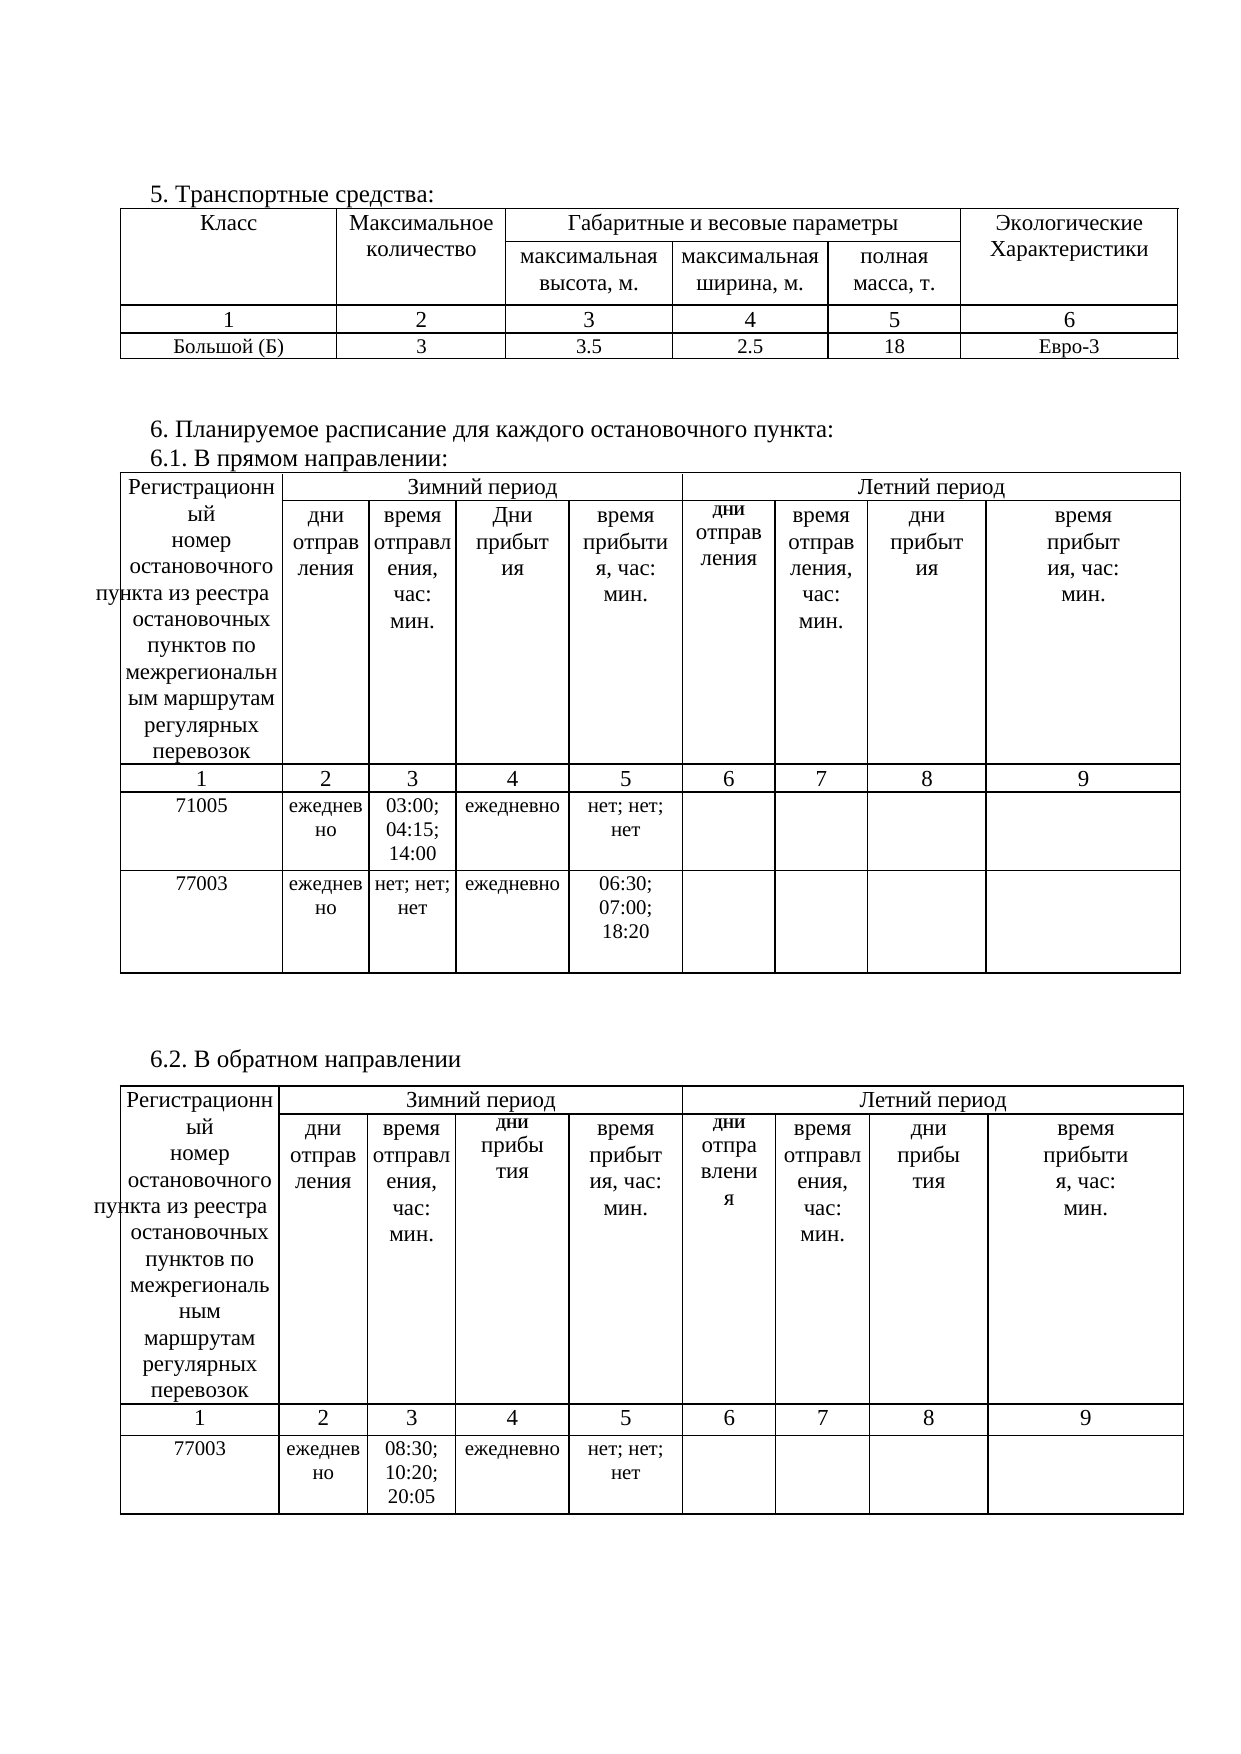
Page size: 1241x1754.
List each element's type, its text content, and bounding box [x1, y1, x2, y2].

table_cell 5 [570, 765, 682, 791]
table_header Зимний период [283, 473, 682, 500]
text 5. Транспортные средства: [150, 179, 1090, 207]
table_cell 5 [829, 306, 960, 332]
table_cell 6 [683, 1405, 775, 1435]
table_cell [989, 1436, 1183, 1513]
table_cell дни прибы тия [870, 1115, 987, 1403]
table_cell дни отправ ления [283, 501, 368, 763]
table_header Летний период [683, 1087, 1183, 1113]
table_cell Дни прибыт ия [457, 501, 568, 763]
table_cell 1 [121, 1405, 278, 1435]
table_cell 7 [776, 1405, 869, 1435]
table_cell время прибыти я, час: мин. [570, 501, 682, 763]
table_cell 5 [570, 1405, 682, 1435]
table_cell время отправл ения, час: мин. [368, 1115, 455, 1403]
table_cell 6 [961, 306, 1177, 332]
table_cell Большой (Б) [121, 334, 336, 358]
table_cell ежедневно [457, 871, 568, 972]
table_cell нет; нет; нет [570, 1436, 682, 1513]
table_cell ежедневно [280, 1436, 367, 1513]
table_cell 77003 [121, 871, 282, 972]
table_cell [776, 871, 867, 972]
text 6. Планируемое расписание для каждого остановочного пункта: [150, 414, 1090, 443]
table_cell 6 [683, 765, 774, 791]
table_cell 06:30; 07:00; 18:20 [570, 871, 682, 972]
table_cell [683, 793, 774, 870]
table_cell [987, 871, 1180, 972]
table_cell ежедневно [456, 1436, 568, 1513]
table_cell 4 [457, 765, 568, 791]
table_cell [868, 793, 985, 870]
table_cell максимальная высота, м. [506, 242, 672, 304]
table_cell 1 [121, 306, 336, 332]
table_header Класс [121, 209, 336, 304]
table_cell ДНИ прибы тия [456, 1115, 568, 1403]
table_cell полная масса, т. [829, 242, 960, 304]
table_cell 9 [987, 765, 1180, 791]
table_cell 2 [337, 306, 505, 332]
table_header Зимний период [280, 1087, 682, 1113]
table_cell Евро-3 [961, 334, 1177, 358]
table_cell время отправл ения, час: мин. [370, 501, 455, 763]
table_cell 9 [989, 1405, 1183, 1435]
table_header Летний период [683, 473, 1180, 500]
table_cell дни прибыт ия [868, 501, 985, 763]
table_cell время отправ ления, час: мин. [776, 501, 867, 763]
table_cell 08:30; 10:20; 20:05 [368, 1436, 455, 1513]
table_cell 03:00; 04:15; 14:00 [370, 793, 455, 870]
table_cell нет; нет; нет [570, 793, 682, 870]
table_cell время прибыти я, час: мин. [989, 1115, 1183, 1403]
table_cell [868, 871, 985, 972]
table_cell нет; нет; нет [370, 871, 455, 972]
text 6.1. В прямом направлении: [150, 443, 1090, 472]
table_cell 7 [776, 765, 867, 791]
table_cell максимальная ширина, м. [673, 242, 827, 304]
table_cell 4 [673, 306, 827, 332]
table_cell время прибыт ия, час: мин. [570, 1115, 682, 1403]
table_cell [870, 1436, 987, 1513]
table_cell 1 [121, 765, 282, 791]
table_cell время прибыт ия, час: мин. [987, 501, 1180, 763]
table_cell [683, 871, 774, 972]
table_cell ежедневно [283, 871, 368, 972]
table_cell 4 [456, 1405, 568, 1435]
table_cell 71005 [121, 793, 282, 870]
table_cell [776, 1436, 869, 1513]
table_cell 3.5 [506, 334, 672, 358]
table_cell 2 [283, 765, 368, 791]
table_cell дни отправ ления [280, 1115, 367, 1403]
table_cell ежедневно [283, 793, 368, 870]
table_cell 8 [870, 1405, 987, 1435]
table_header Регистрационный номер остановочного пункта из реестра остановочных пунктов по межрегиональным маршрутам регулярных перевозок [121, 473, 282, 763]
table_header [121, 1087, 278, 1403]
table_cell 8 [868, 765, 985, 791]
table_cell ДНИ отправ ления [683, 501, 774, 763]
text 6.2. В обратном направлении [150, 1044, 1090, 1072]
table_cell 77003 [121, 1436, 278, 1513]
table_cell 18 [829, 334, 960, 358]
table_header Габаритные и весовые параметры [506, 209, 960, 241]
table_cell 2 [280, 1405, 367, 1435]
table_cell [776, 793, 867, 870]
table_cell 2.5 [673, 334, 827, 358]
table_cell [987, 793, 1180, 870]
table_cell 3 [368, 1405, 455, 1435]
table_cell ежедневно [457, 793, 568, 870]
table_header Экологические Характеристики [961, 209, 1177, 304]
table_cell 3 [506, 306, 672, 332]
table_cell [683, 1436, 775, 1513]
table_header Максимальное количество [337, 209, 505, 304]
table_cell 3 [337, 334, 505, 358]
table_cell время отправл ения, час: мин. [776, 1115, 869, 1403]
table_cell ДНИ отпра влени я [683, 1115, 775, 1403]
table_cell 3 [370, 765, 455, 791]
